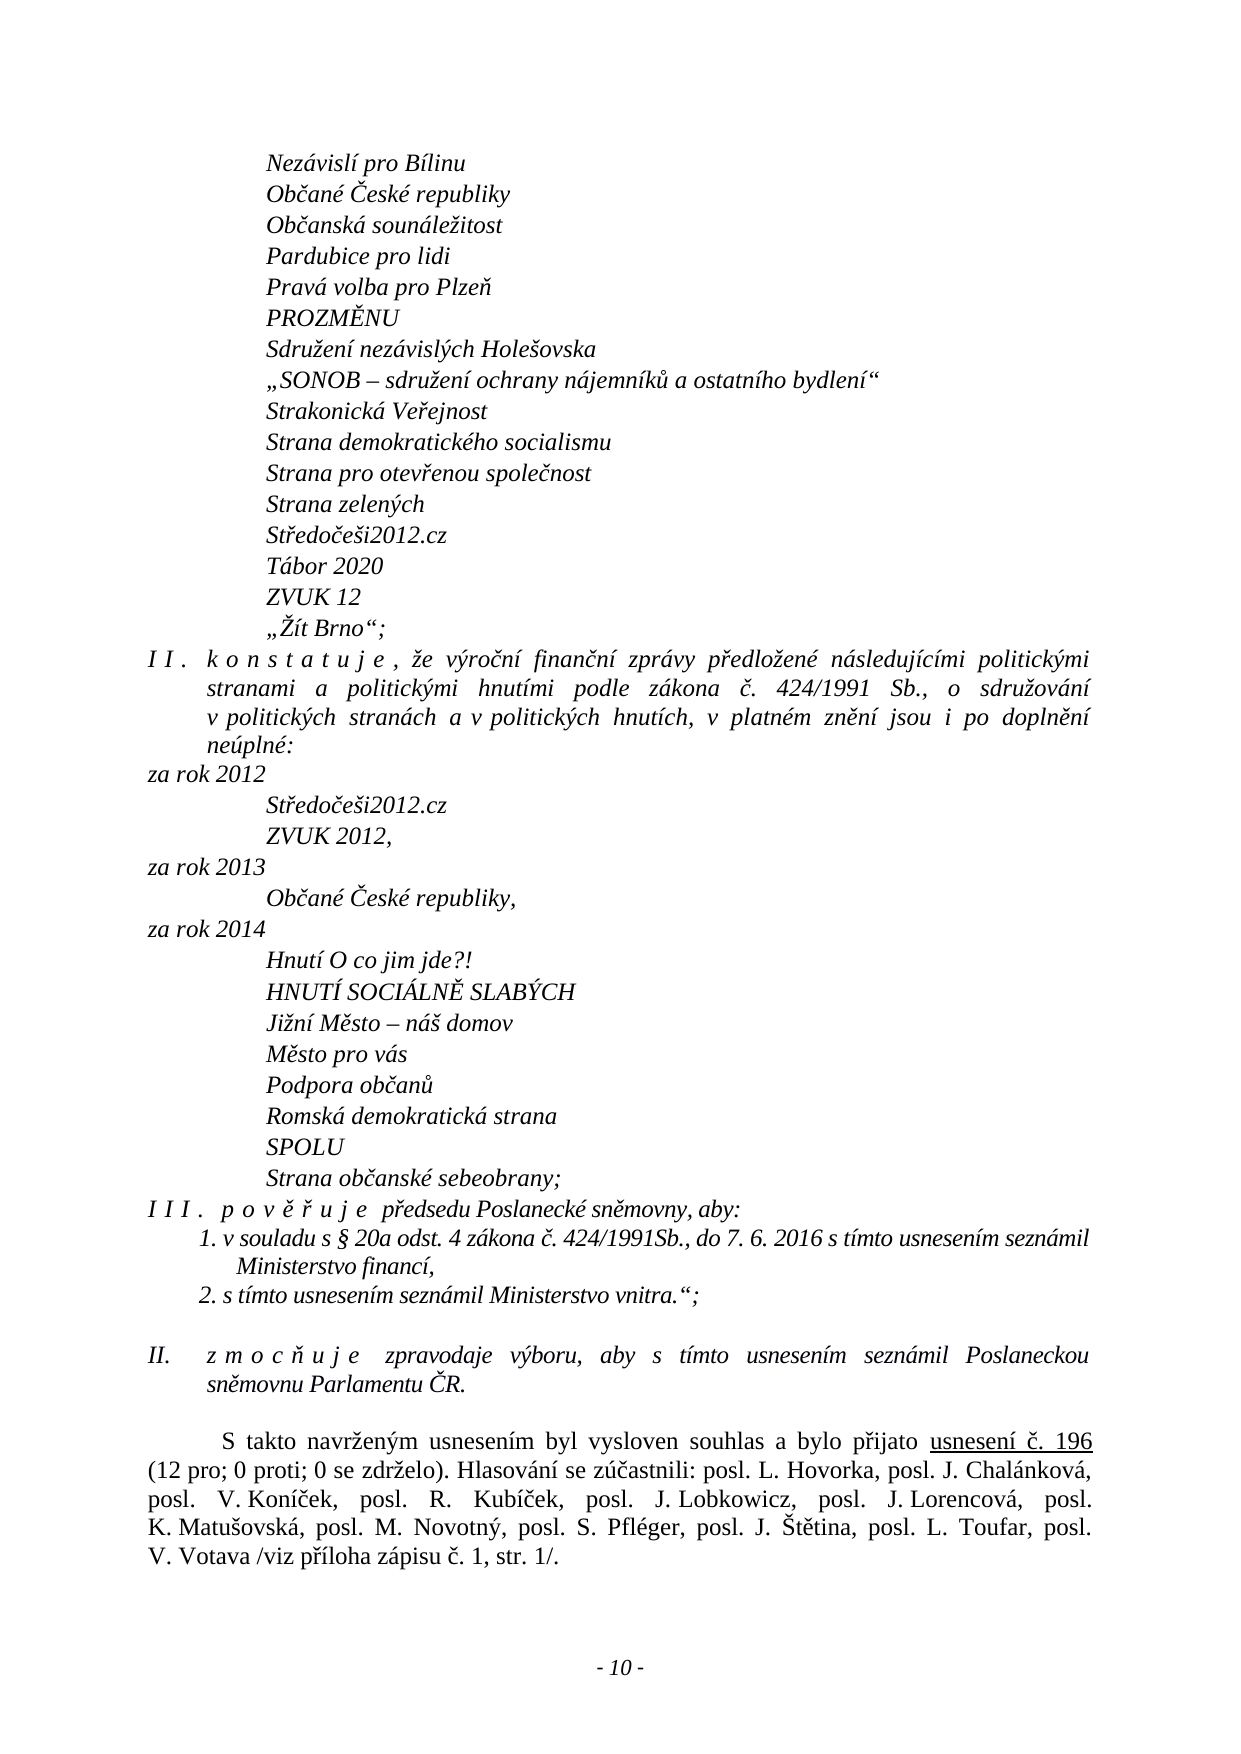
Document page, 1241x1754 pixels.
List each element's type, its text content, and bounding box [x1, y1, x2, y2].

text Občanská sounáležitost [266, 210, 1093, 238]
list v souladu s § 20a odst. 4 zákona č. 424/1991Sb., do 7. 6. 2016 s tímto usnesením seznámil Ministerstvo financí, [199, 1223, 1093, 1280]
text Podpora občanů [266, 1070, 1093, 1098]
text Středočeši2012.cz [266, 520, 1093, 549]
text SPOLU [266, 1132, 1093, 1161]
list pověřuje předsedu Poslanecké sněmovny, aby: [148, 1194, 1093, 1223]
text Pravá volba pro Plzeň [266, 272, 1093, 301]
text Pardubice pro lidi [266, 241, 1093, 269]
text „SONOB – sdružení ochrany nájemníků a ostatního bydlení“ [266, 365, 1093, 394]
text HNUTÍ SOCIÁLNĚ SLABÝCH [266, 977, 1093, 1005]
text ZVUK 2012, [266, 821, 1093, 850]
text Strana zelených [266, 489, 1093, 518]
text Tábor 2020 [266, 551, 1093, 580]
text Strakonická Veřejnost [266, 396, 1093, 425]
list konstatuje, že výroční finanční zprávy předložené následujícími politickými stranami a politickými hnutími podle zákona č. 424/1991 Sb., o sdružování v politických stranách a v politických hnutích, v platném znění jsou i po doplnění neúplné: [148, 644, 1093, 759]
text Město pro vás [266, 1039, 1093, 1067]
text Občané České republiky, [266, 883, 1093, 912]
text „Žít Brno“; [266, 613, 1093, 642]
text II. zmocňuje zpravodaje výboru, aby s tímto usnesením seznámil Poslaneckou sněmovnu Parlamentu ČR. [148, 1340, 1093, 1397]
list s tímto usnesením seznámil Ministerstvo vnitra.“; [199, 1280, 1093, 1309]
text Nezávislí pro Bílinu [266, 148, 1093, 176]
text za rok 2013 [148, 852, 1093, 881]
text Středočeši2012.cz [266, 790, 1093, 819]
text Strana demokratického socialismu [266, 427, 1093, 456]
text PROZMĚNU [266, 303, 1093, 332]
text za rok 2014 [148, 914, 1093, 943]
text ZVUK 12 [266, 582, 1093, 611]
text Sdružení nezávislých Holešovska [266, 334, 1093, 363]
text Romská demokratická strana [266, 1101, 1093, 1129]
text Občané České republiky [266, 179, 1093, 207]
text Strana pro otevřenou společnost [266, 458, 1093, 487]
text Jižní Město – náš domov [266, 1008, 1093, 1036]
text Hnutí O co jim jde?! [266, 946, 1093, 974]
text S takto navrženým usnesením byl vysloven souhlas a bylo přijato usnesení č. 196 (12 pro; 0 proti; 0 se zdrželo). Hlasování se zúčastnili: posl. L. Hovorka, posl. J. Chalánková, posl. V. Koníček, posl. R. Kubíček, posl. J. Lobkowicz, posl. J. Lorencová, posl. K. Matušovská, posl. M. Novotný, posl. S. Pfléger, posl. J. Štětina, posl. L. Toufar, posl. V. Votava /viz příloha zápisu č. 1, str. 1/. [148, 1426, 1093, 1570]
text Strana občanské sebeobrany; [266, 1163, 1093, 1192]
text za rok 2012 [148, 759, 1093, 788]
